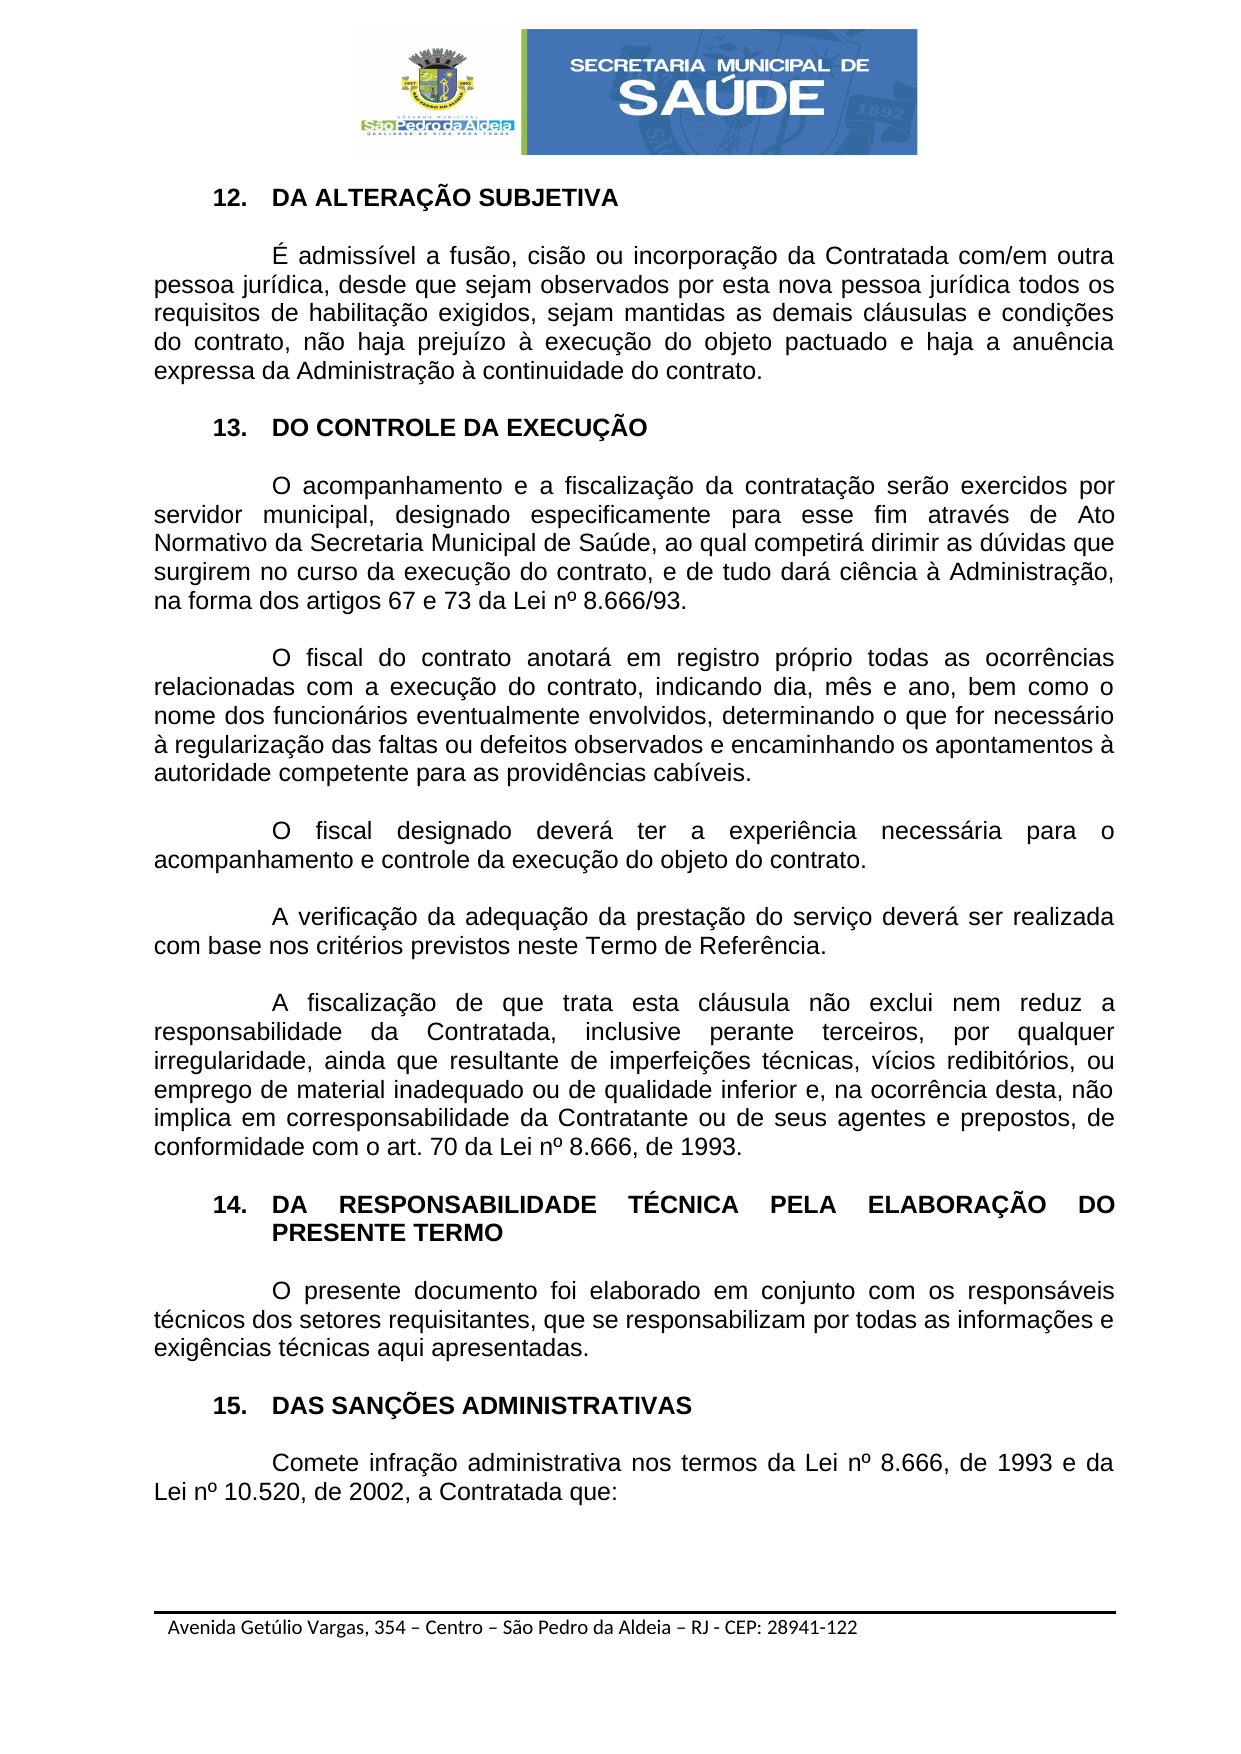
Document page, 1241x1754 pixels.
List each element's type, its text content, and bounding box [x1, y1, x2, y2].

picture [352, 29, 918, 155]
text O fiscal do contrato anotará em registro próprio todas as ocorrências relacionadas com a execução do contrato, indicando dia, mês e ano, bem como o nome dos funcionários eventualmente envolvidos, determinando o que for necessário à regularização das faltas ou defeitos observados e encaminhando os apontamentos à autoridade competente para as providências cabíveis. [153, 643, 1116, 787]
text O fiscal designado deverá ter a experiência necessária para o acompanhamento e controle da execução do objeto do contrato. [153, 816, 1116, 873]
text O presente documento foi elaborado em conjunto com os responsáveis técnicos dos setores requisitantes, que se responsabilizam por todas as informações e exigências técnicas aqui apresentadas. [153, 1276, 1116, 1362]
list DAS SANÇÕES ADMINISTRATIVAS [213, 1391, 1116, 1420]
list DO CONTROLE DA EXECUÇÃO [213, 413, 1116, 442]
text Comete infração administrativa nos termos da Lei nº 8.666, de 1993 e da Lei nº 10.520, de 2002, a Contratada que: [153, 1448, 1116, 1506]
text A fiscalização de que trata esta cláusula não exclui nem reduz a responsabilidade da Contratada, inclusive perante terceiros, por qualquer irregularidade, ainda que resultante de imperfeições técnicas, vícios redibitórios, ou emprego de material inadequado ou de qualidade inferior e, na ocorrência desta, não implica em corresponsabilidade da Contratante ou de seus agentes e prepostos, de conformidade com o art. 70 da Lei nº 8.666, de 1993. [153, 988, 1116, 1161]
text É admissível a fusão, cisão ou incorporação da Contratada com/em outra pessoa jurídica, desde que sejam observados por esta nova pessoa jurídica todos os requisitos de habilitação exigidos, sejam mantidas as demais cláusulas e condições do contrato, não haja prejuízo à execução do objeto pactuado e haja a anuência expressa da Administração à continuidade do contrato. [153, 241, 1116, 385]
list DA RESPONSABILIDADE TÉCNICA PELA ELABORAÇÃO DO PRESENTE TERMO [213, 1190, 1116, 1247]
text A verificação da adequação da prestação do serviço deverá ser realizada com base nos critérios previstos neste Termo de Referência. [153, 902, 1116, 960]
text O acompanhamento e a fiscalização da contratação serão exercidos por servidor municipal, designado especificamente para esse fim através de Ato Normativo da Secretaria Municipal de Saúde, ao qual competirá dirimir as dúvidas que surgirem no curso da execução do contrato, e de tudo dará ciência à Administração, na forma dos artigos 67 e 73 da Lei nº 8.666/93. [153, 471, 1116, 615]
list DA ALTERAÇÃO SUBJETIVA [213, 183, 1116, 212]
